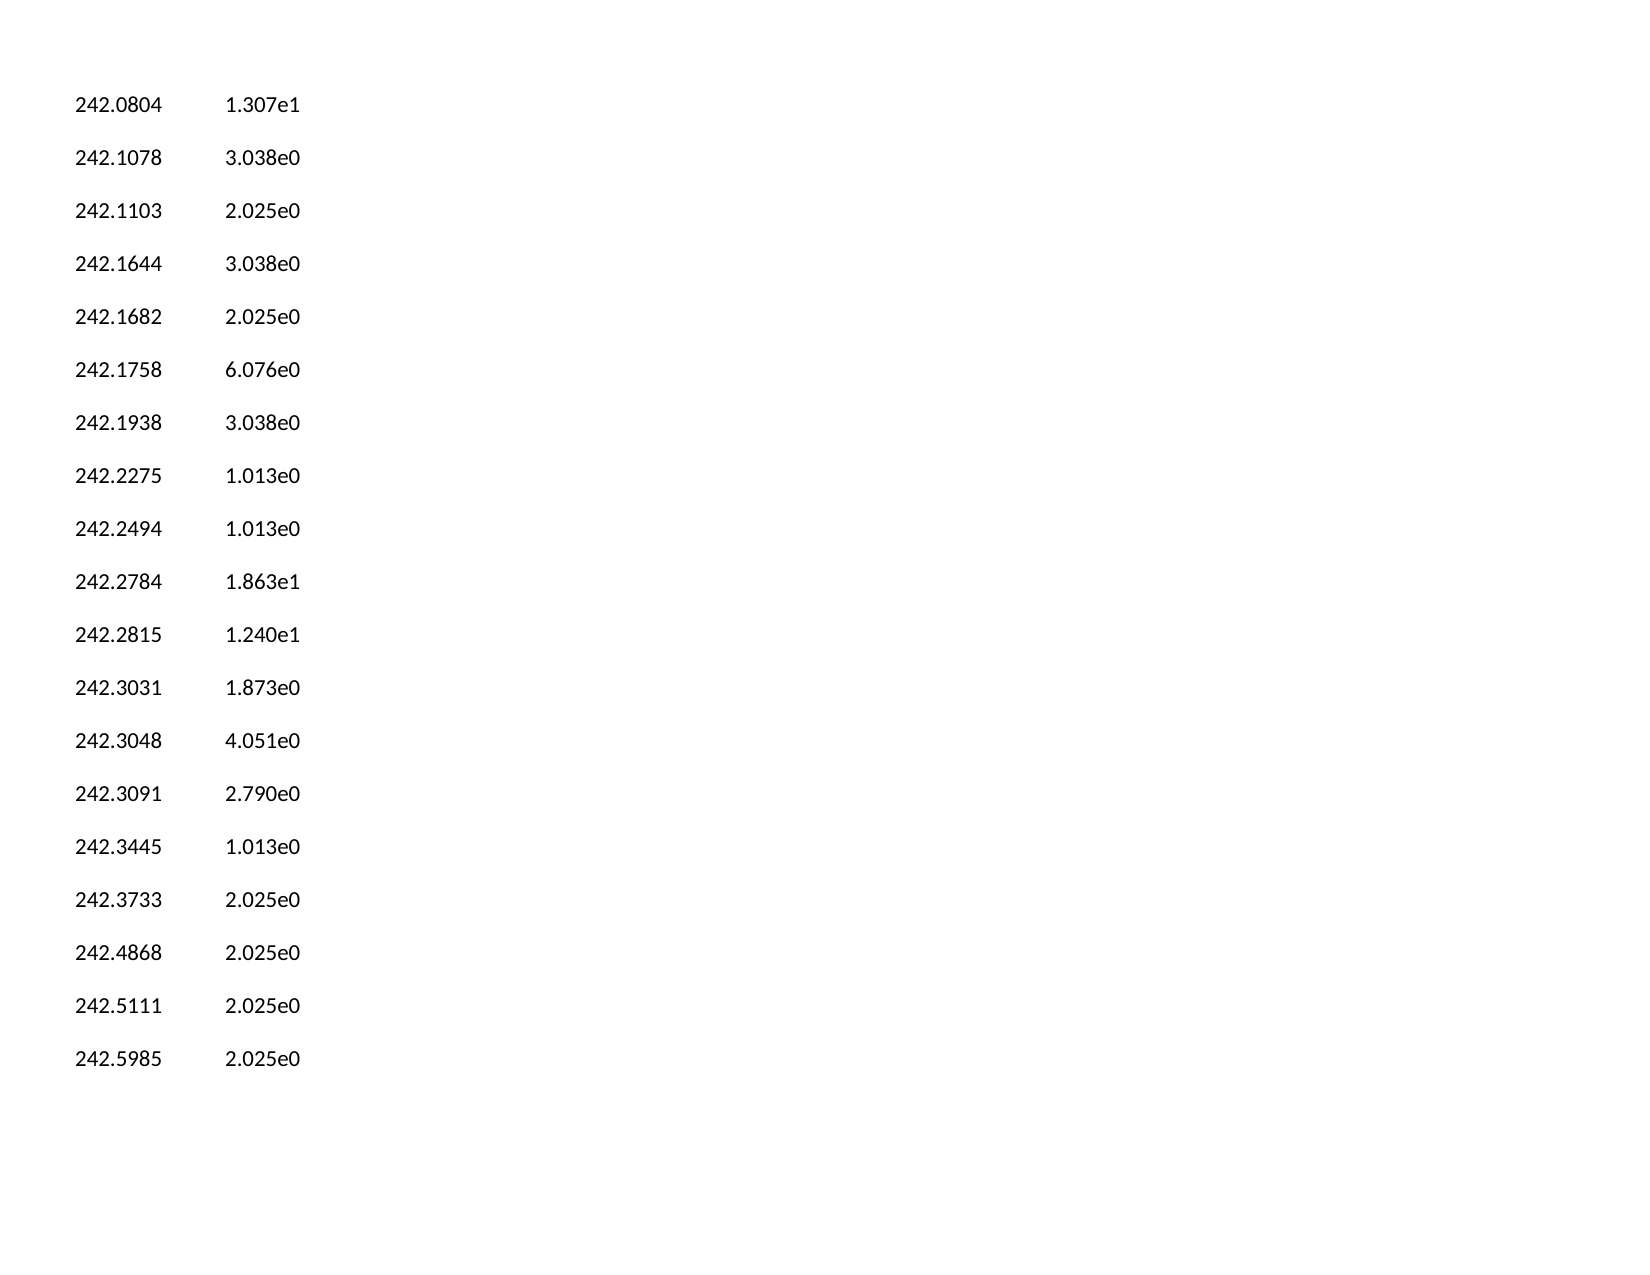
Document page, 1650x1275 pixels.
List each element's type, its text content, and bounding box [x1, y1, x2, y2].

text 242.3091 2.790e0 [75, 779, 1563, 807]
text 242.1758 6.076e0 [75, 355, 1563, 383]
text 242.3445 1.013e0 [75, 832, 1563, 860]
text 242.2275 1.013e0 [75, 461, 1563, 489]
text 242.3048 4.051e0 [75, 726, 1563, 754]
text 242.2494 1.013e0 [75, 514, 1563, 542]
text 242.3031 1.873e0 [75, 673, 1563, 701]
text 242.2784 1.863e1 [75, 567, 1563, 595]
text 242.5111 2.025e0 [75, 991, 1563, 1019]
text 242.1938 3.038e0 [75, 408, 1563, 436]
text 242.1644 3.038e0 [75, 249, 1563, 277]
text 242.2815 1.240e1 [75, 620, 1563, 648]
text 242.0804 1.307e1 [75, 90, 1563, 118]
text 242.4868 2.025e0 [75, 938, 1563, 966]
text 242.3733 2.025e0 [75, 885, 1563, 913]
text 242.1682 2.025e0 [75, 302, 1563, 330]
text 242.5985 2.025e0 [75, 1044, 1563, 1072]
text 242.1103 2.025e0 [75, 196, 1563, 224]
text 242.1078 3.038e0 [75, 143, 1563, 171]
